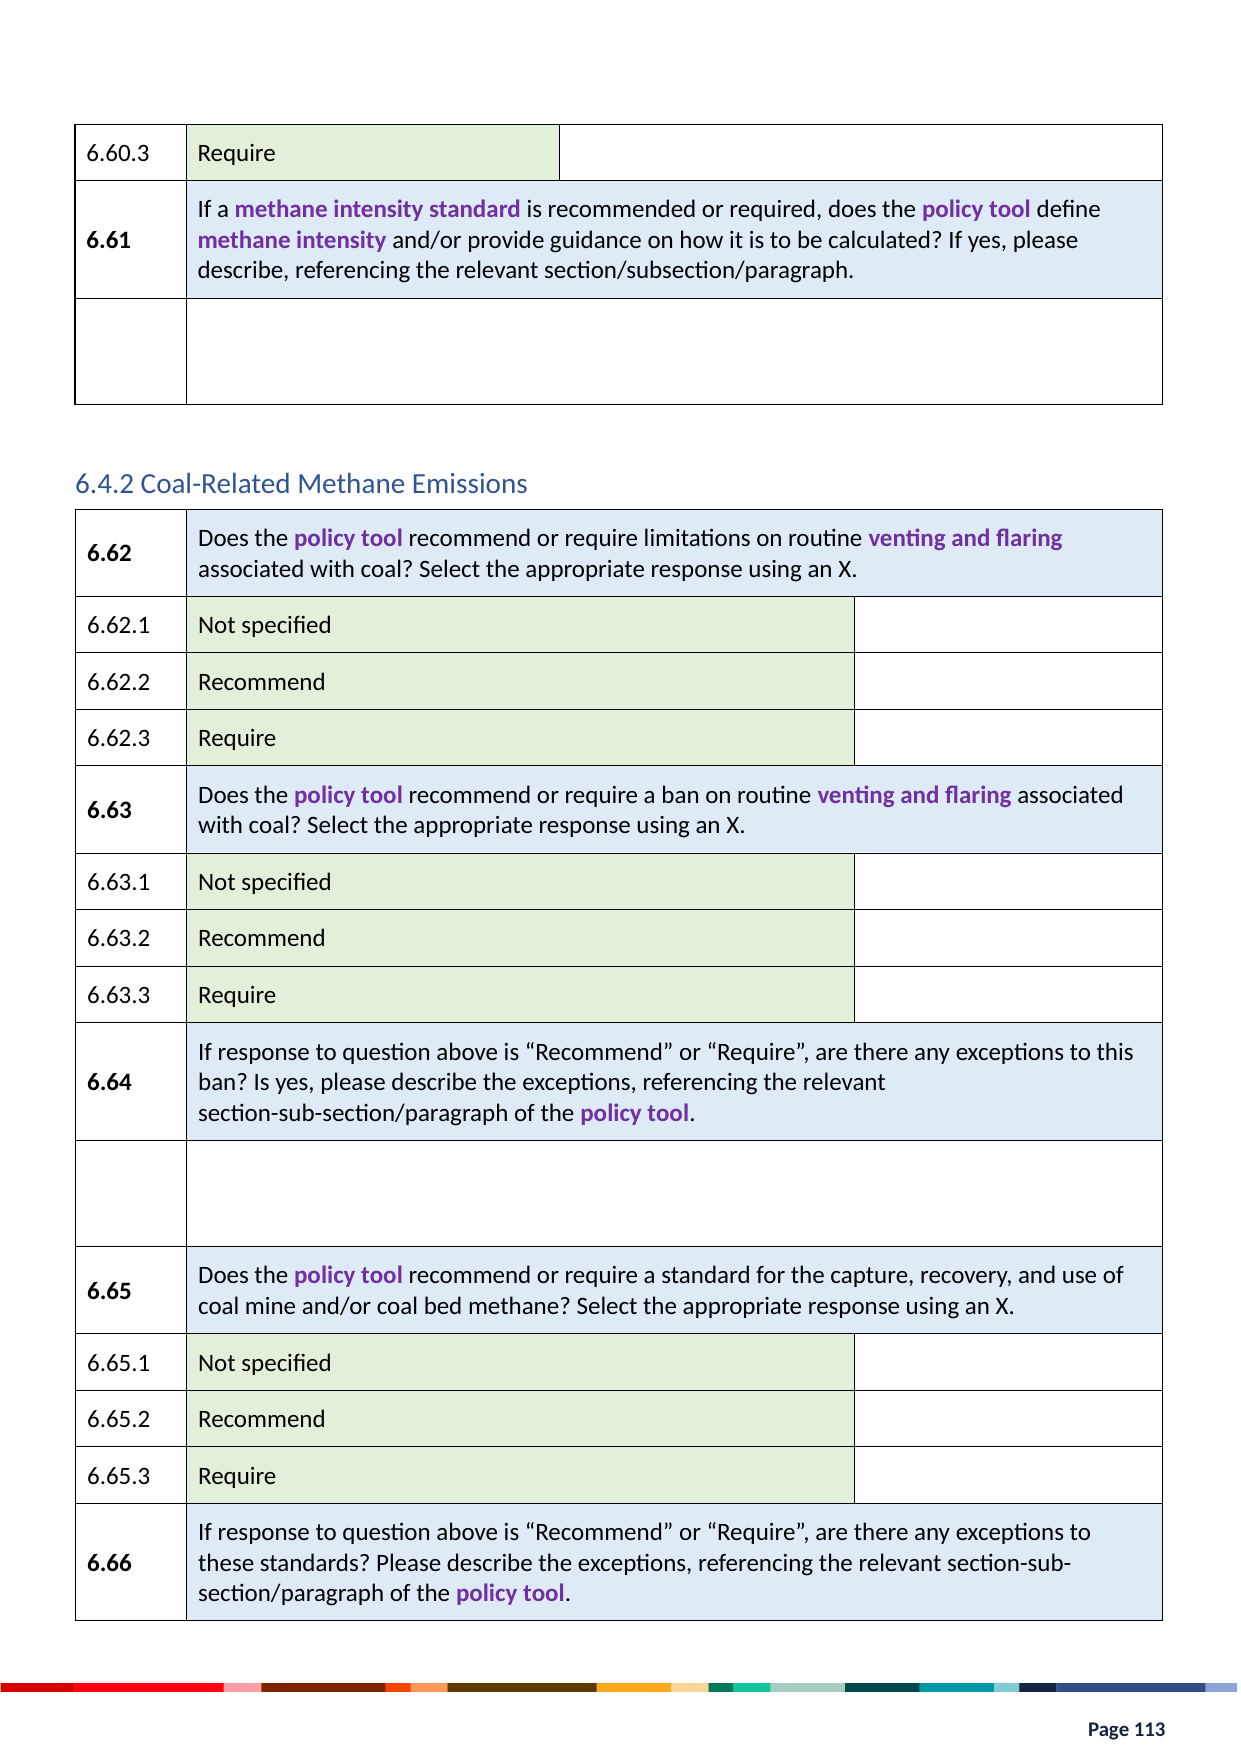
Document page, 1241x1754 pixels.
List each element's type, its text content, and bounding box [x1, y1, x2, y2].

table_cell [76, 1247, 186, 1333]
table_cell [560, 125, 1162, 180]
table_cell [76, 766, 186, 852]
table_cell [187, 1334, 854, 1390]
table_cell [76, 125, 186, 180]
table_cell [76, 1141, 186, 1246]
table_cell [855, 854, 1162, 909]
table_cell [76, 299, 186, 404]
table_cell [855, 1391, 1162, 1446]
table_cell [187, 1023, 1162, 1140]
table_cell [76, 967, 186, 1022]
picture [0, 1683, 1236, 1692]
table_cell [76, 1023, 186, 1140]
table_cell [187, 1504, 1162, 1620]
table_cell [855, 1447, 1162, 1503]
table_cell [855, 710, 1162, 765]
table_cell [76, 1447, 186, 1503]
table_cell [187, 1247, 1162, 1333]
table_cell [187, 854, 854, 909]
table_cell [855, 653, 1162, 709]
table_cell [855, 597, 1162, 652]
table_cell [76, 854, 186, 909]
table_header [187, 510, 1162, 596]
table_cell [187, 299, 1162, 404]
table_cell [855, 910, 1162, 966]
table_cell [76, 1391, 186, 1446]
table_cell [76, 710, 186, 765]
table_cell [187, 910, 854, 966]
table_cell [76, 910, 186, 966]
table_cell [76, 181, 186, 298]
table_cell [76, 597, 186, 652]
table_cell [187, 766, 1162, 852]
subtitle 6.4.2 Coal-Related Methane Emissions [75, 465, 1165, 500]
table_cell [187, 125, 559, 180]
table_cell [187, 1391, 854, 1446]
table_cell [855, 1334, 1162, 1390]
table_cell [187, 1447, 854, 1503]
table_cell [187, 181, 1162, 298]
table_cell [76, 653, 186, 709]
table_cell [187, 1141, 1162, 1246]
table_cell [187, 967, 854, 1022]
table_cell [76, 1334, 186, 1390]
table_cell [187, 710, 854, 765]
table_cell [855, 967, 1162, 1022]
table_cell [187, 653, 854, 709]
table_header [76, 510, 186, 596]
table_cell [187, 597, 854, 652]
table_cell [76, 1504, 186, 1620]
